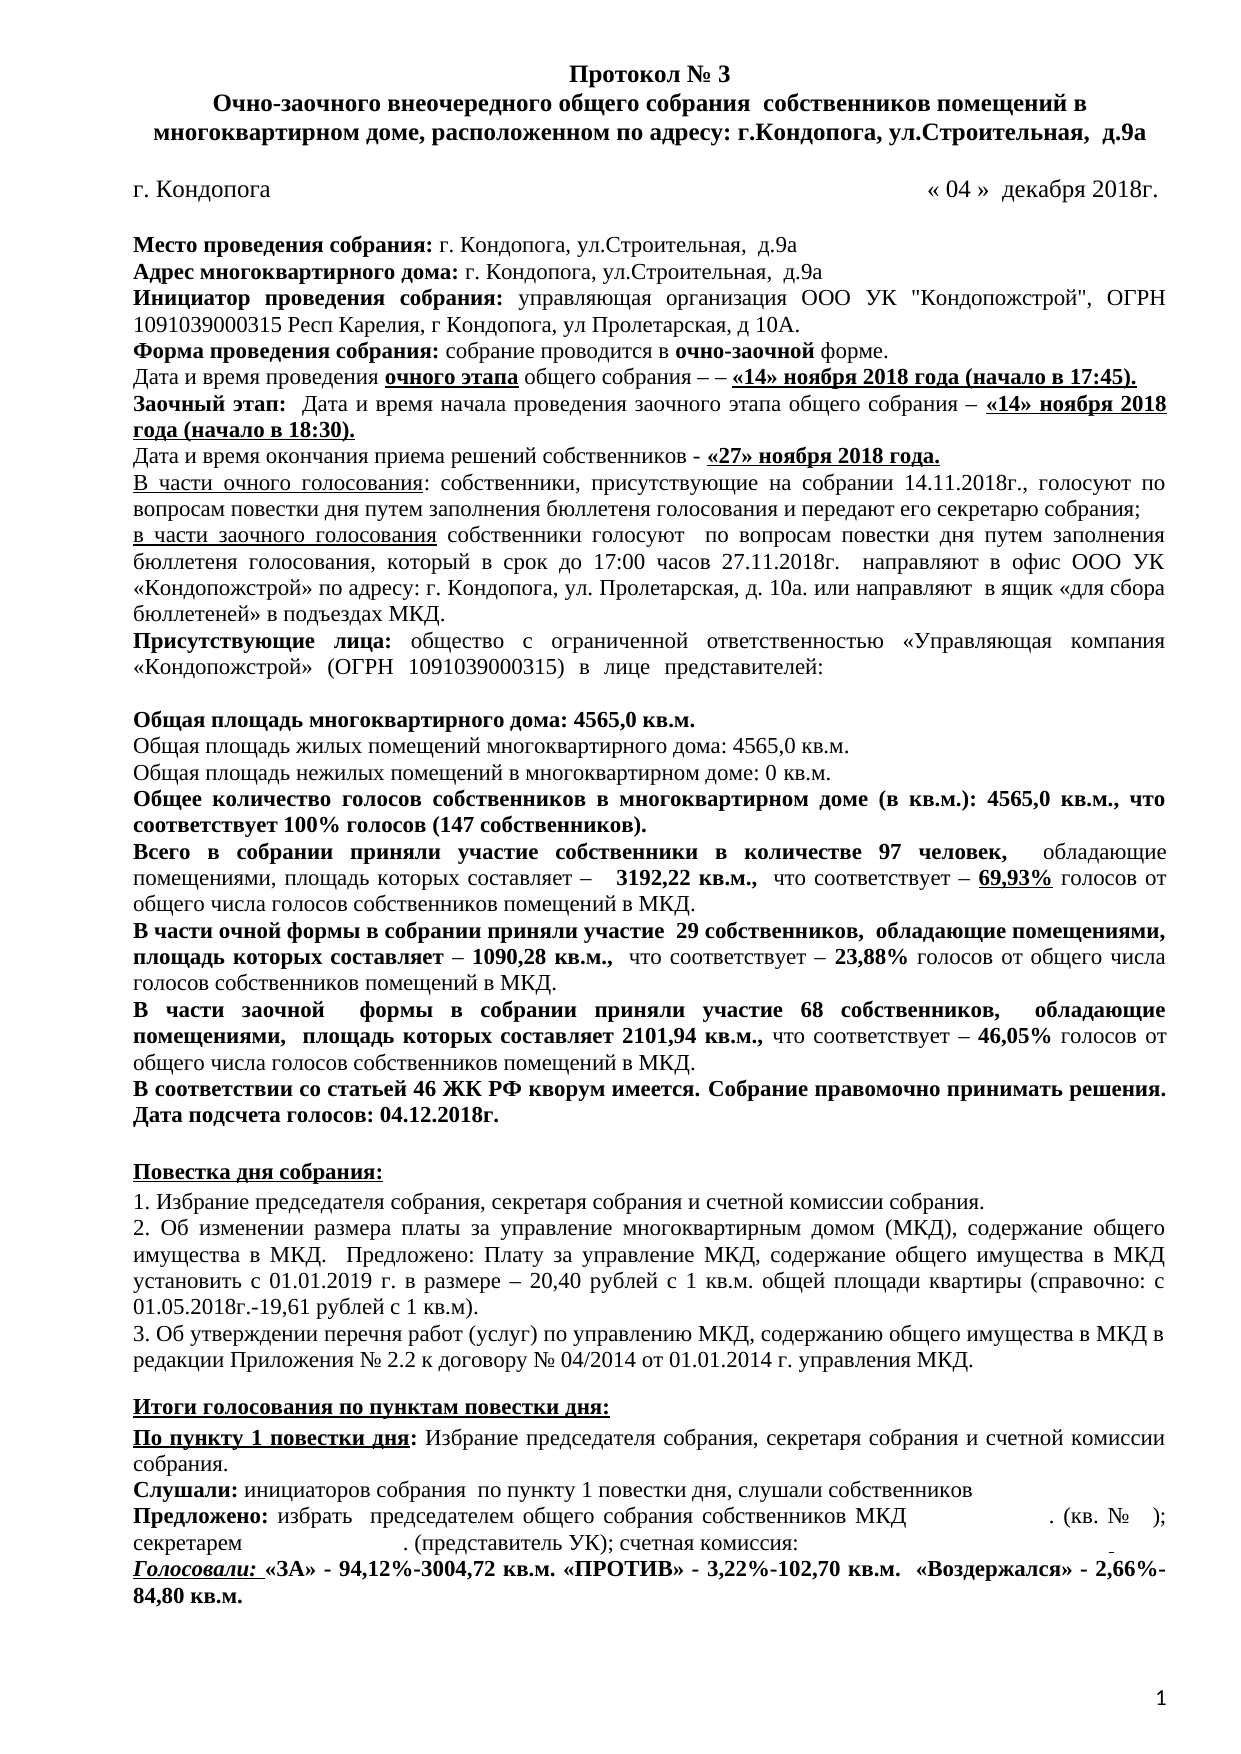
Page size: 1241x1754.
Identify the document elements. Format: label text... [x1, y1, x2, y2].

text Повестка дня собрания: [133, 1158, 1167, 1184]
text По пункту 1 повестки дня: Избрание председателя собрания, секретаря собрания и счетной комиссии собрания. [133, 1423, 1167, 1476]
text В соответствии со статьей 46 ЖК РФ кворум имеется. Собрание правомочно принимать решения. Дата подсчета голосов: 04.12.2018г. [133, 1075, 1167, 1128]
text Место проведения собрания: г. Кондопога, ул.Строительная, д.9а [133, 232, 1167, 258]
text 3. Об утверждении перечня работ (услуг) по управлению МКД, содержанию общего имущества в МКД в редакции Приложения № 2.2 к договору № 04/2014 от 01.01.2014 г. управления МКД. [133, 1320, 1167, 1372]
text Заочный этап: Дата и время начала проведения заочного этапа общего собрания – «14» ноября 2018 года (начало в 18:30). [133, 390, 1167, 442]
text Дата и время окончания приема решений собственников - «27» ноября 2018 года. [133, 442, 1167, 469]
text Слушали: инициаторов собрания по пункту 1 повестки дня, слушали собственников [133, 1476, 1167, 1503]
text Всего в собрании приняли участие собственники в количестве 97 человек, обладающие помещениями, площадь которых составляет – 3192,22 кв.м., что соответствует – 69,93% голосов от общего числа голосов собственников помещений в МКД. [133, 838, 1167, 917]
text Общая площадь жилых помещений многоквартирного дома: 4565,0 кв.м. [133, 732, 1167, 759]
text Итоги голосования по пунктам повестки дня: [133, 1393, 1167, 1420]
text В части очной формы в собрании приняли участие 29 собственников, обладающие помещениями, площадь которых составляет – 1090,28 кв.м., что соответствует – 23,88% голосов от общего числа голосов собственников помещений в МКД. [133, 917, 1167, 996]
text Очно-заочного внеочередного общего собрания собственников помещений в многоквартирном доме, расположенном по адресу: г.Кондопога, ул.Строительная, д.9а [133, 88, 1167, 145]
text Общая площадь нежилых помещений в многоквартирном доме: 0 кв.м. [133, 759, 1167, 785]
text 1. Избрание председателя собрания, секретаря собрания и счетной комиссии собрания. [133, 1188, 1167, 1214]
text Адрес многоквартирного дома: г. Кондопога, ул.Строительная, д.9а [133, 258, 1167, 284]
text В части заочной формы в собрании приняли участие 68 собственников, обладающие помещениями, площадь которых составляет 2101,94 кв.м., что соответствует – 46,05% голосов от общего числа голосов собственников помещений в МКД. [133, 996, 1167, 1075]
text Присутствующие лица: общество с ограниченной ответственностью «Управляющая компания «Кондопожстрой» (ОГРН 1091039000315) в лице представителей: Байнак Владимир Григорьевич; Ермолаева Елена Юрьевна. [133, 627, 1167, 706]
text в части заочного голосования собственники голосуют по вопросам повестки дня путем заполнения бюллетеня голосования, который в срок до 17:00 часов 27.11.2018г. направляют в офис ООО УК «Кондопожстрой» по адресу: г. Кондопога, ул. Пролетарская, д. 10а. или направляют в ящик «для сбора бюллетеней» в подъездах МКД. [133, 521, 1167, 627]
text Протокол № 3 [133, 59, 1167, 88]
text Форма проведения собрания: собрание проводится в очно-заочной форме. [133, 337, 1167, 363]
text Общее количество голосов собственников в многоквартирном доме (в кв.м.): 4565,0 кв.м., что соответствует 100% голосов (147 собственников). [133, 785, 1167, 838]
text 2. Об изменении размера платы за управление многоквартирным домом (МКД), содержание общего имущества в МКД. Предложено: Плату за управление МКД, содержание общего имущества в МКД установить с 01.01.2019 г. в размере – 20,40 рублей с 1 кв.м. общей площади квартиры (справочно: с 01.05.2018г.-19,61 рублей с 1 кв.м). [133, 1214, 1167, 1320]
text г. Кондопога « 04 » декабря 2018г. [133, 174, 1167, 203]
text Общая площадь многоквартирного дома: 4565,0 кв.м. [133, 706, 1167, 732]
text Голосовали: «ЗА» - 94,12%-3004,72 кв.м. «ПРОТИВ» - 3,22%-102,70 кв.м. «Воздержался» - 2,66%-84,80 кв.м. [133, 1555, 1167, 1608]
text В части очного голосования: собственники, присутствующие на собрании 14.11.2018г., голосуют по вопросам повестки дня путем заполнения бюллетеня голосования и передают его секретарю собрания; [133, 469, 1167, 521]
text Инициатор проведения собрания: управляющая организация ООО УК "Кондопожстрой", ОГРН 1091039000315 Респ Карелия, г Кондопога, ул Пролетарская, д 10А. [133, 284, 1167, 337]
text Предложено: избрать председателем общего собрания собственников МКД Осипову Л.И. (кв. №13); секретарем Ермолаеву Е.Ю. (представитель УК); счетная комиссия: Осипова Л.И., Ермолаева Е.Ю. [133, 1503, 1167, 1555]
text Дата и время проведения очного этапа общего собрания – – «14» ноября 2018 года (начало в 17:45). [133, 363, 1167, 390]
